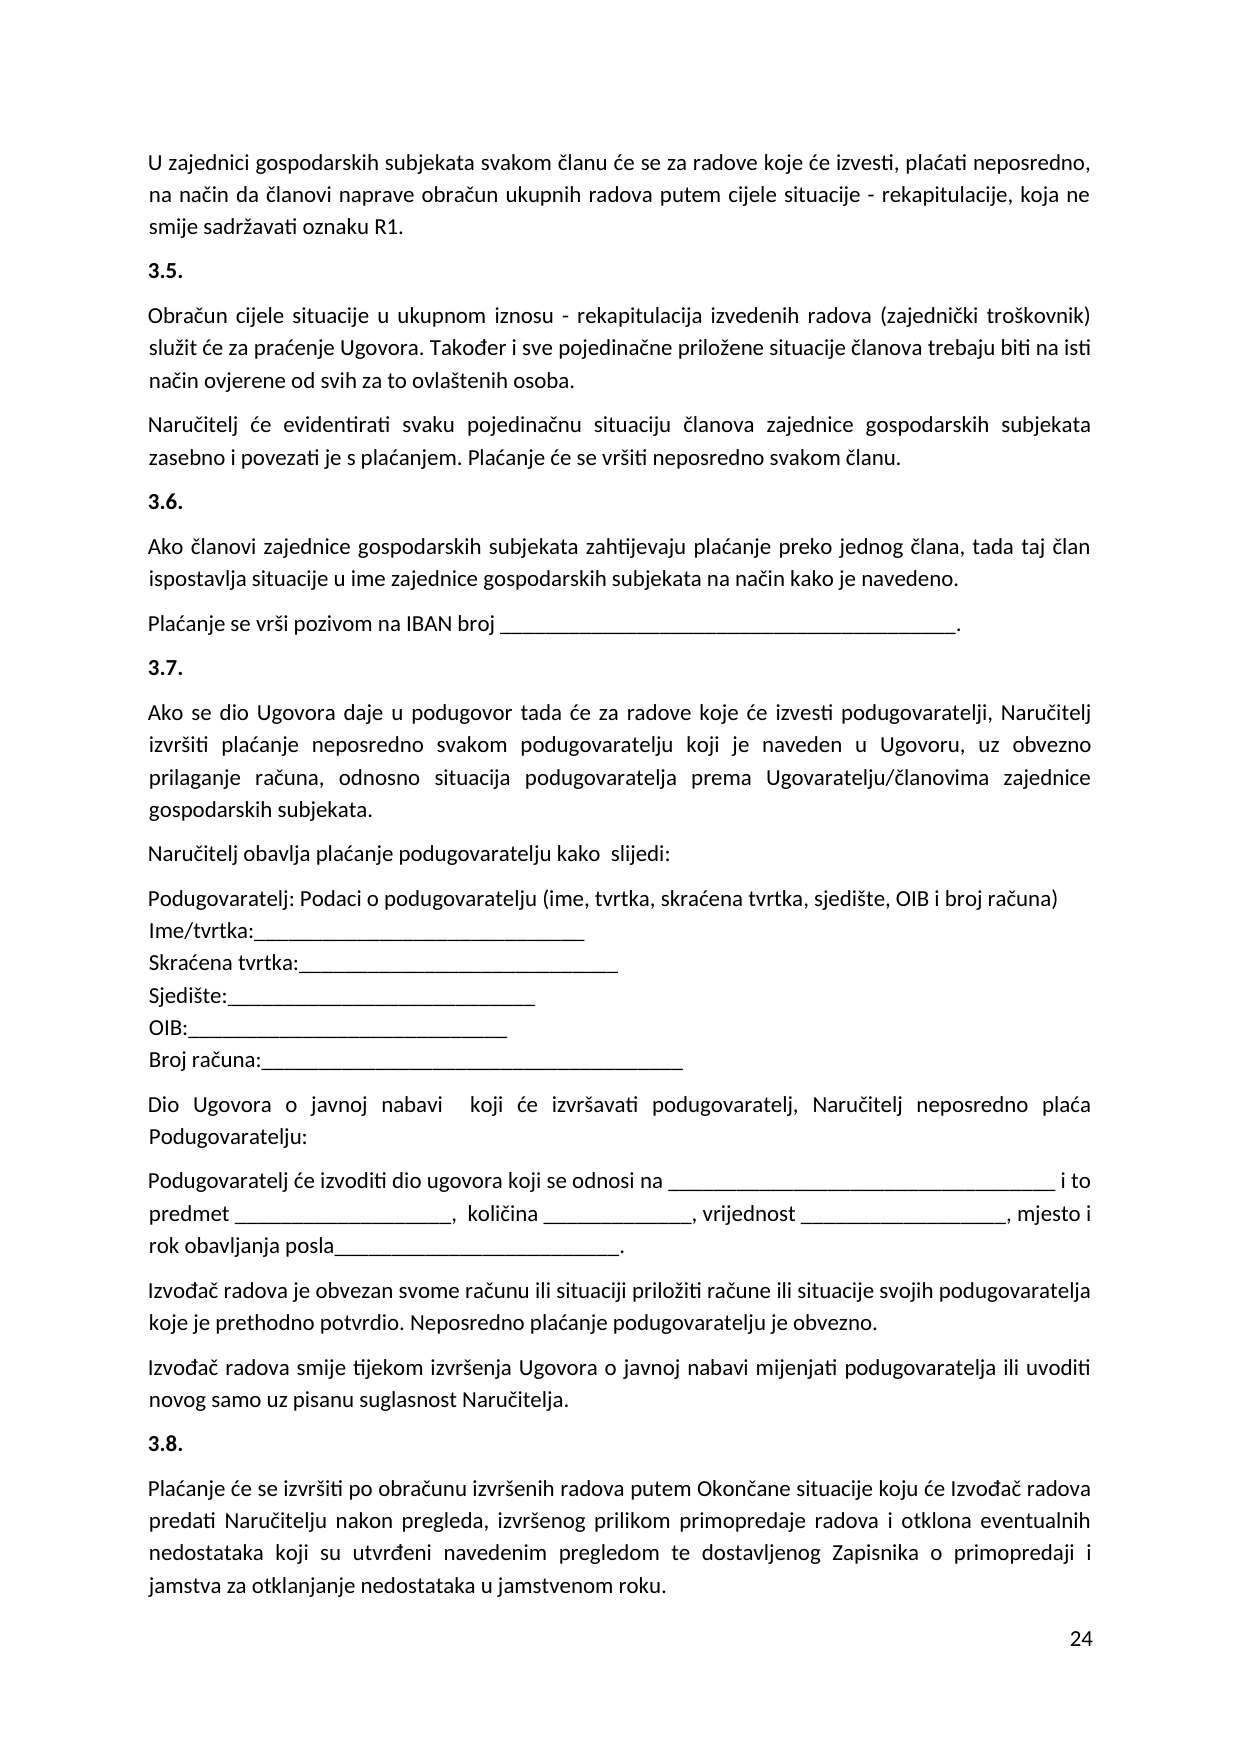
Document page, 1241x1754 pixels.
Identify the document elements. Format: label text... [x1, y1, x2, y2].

text Obračun cijele situacije u ukupnom iznosu - rekapitulacija izvedenih radova (zajednički troškovnik) služit će za praćenje Ugovora. Također i sve pojedinačne priložene situacije članova trebaju biti na isti način ovjerene od svih za to ovlaštenih osoba. [148, 301, 1093, 394]
text Plaćanje će se izvršiti po obračunu izvršenih radova putem Okončane situacije koju će Izvođač radova predati Naručitelju nakon pregleda, izvršenog prilikom primopredaje radova i otklona eventualnih nedostataka koji su utvrđeni navedenim pregledom te dostavljenog Zapisnika o primopredaji i jamstva za otklanjanje nedostataka u jamstvenom roku. [148, 1474, 1093, 1599]
text Izvođač radova je obvezan svome računu ili situaciji priložiti račune ili situacije svojih podugovaratelja koje je prethodno potvrdio. Neposredno plaćanje podugovaratelju je obvezno. [148, 1276, 1093, 1336]
text Izvođač radova smije tijekom izvršenja Ugovora o javnoj nabavi mijenjati podugovaratelja ili uvoditi novog samo uz pisanu suglasnost Naručitelja. [148, 1353, 1093, 1413]
text Podugovaratelj: Podaci o podugovaratelju (ime, tvrtka, skraćena tvrtka, sjedište, OIB i broj računa) Ime/tvrtka:_____________________________ Skraćena tvrtka:____________________________ Sjedište:___________________________ OIB:____________________________ Broj računa:_____________________________________ [148, 884, 1093, 1073]
text 3.6. [148, 487, 1093, 515]
text Naručitelj obavlja plaćanje podugovaratelju kako slijedi: [148, 839, 1093, 867]
text Ako se dio Ugovora daje u podugovor tada će za radove koje će izvesti podugovaratelji, Naručitelj izvršiti plaćanje neposredno svakom podugovaratelju koji je naveden u Ugovoru, uz obvezno prilaganje računa, odnosno situacija podugovaratelja prema Ugovaratelju/članovima zajednice gospodarskih subjekata. [148, 698, 1093, 823]
text 3.5. [148, 257, 1093, 285]
text Podugovaratelj će izvoditi dio ugovora koji se odnosi na __________________________________ i to predmet ___________________, količina _____________, vrijednost __________________, mjesto i rok obavljanja posla_________________________. [148, 1167, 1093, 1259]
text 3.7. [148, 653, 1093, 682]
text Plaćanje se vrši pozivom na IBAN broj ________________________________________. [148, 609, 1093, 637]
text Ako članovi zajednice gospodarskih subjekata zahtijevaju plaćanje preko jednog člana, tada taj član ispostavlja situacije u ime zajednice gospodarskih subjekata na način kako je navedeno. [148, 532, 1093, 592]
text U zajednici gospodarskih subjekata svakom članu će se za radove koje će izvesti, plaćati neposredno, na način da članovi naprave obračun ukupnih radova putem cijele situacije - rekapitulacije, koja ne smije sadržavati oznaku R1. [148, 148, 1093, 240]
text Dio Ugovora o javnoj nabavi koji će izvršavati podugovaratelj, Naručitelj neposredno plaća Podugovaratelju: [148, 1090, 1093, 1150]
text 3.8. [148, 1429, 1093, 1457]
text Naručitelj će evidentirati svaku pojedinačnu situaciju članova zajednice gospodarskih subjekata zasebno i povezati je s plaćanjem. Plaćanje će se vršiti neposredno svakom članu. [148, 410, 1093, 471]
